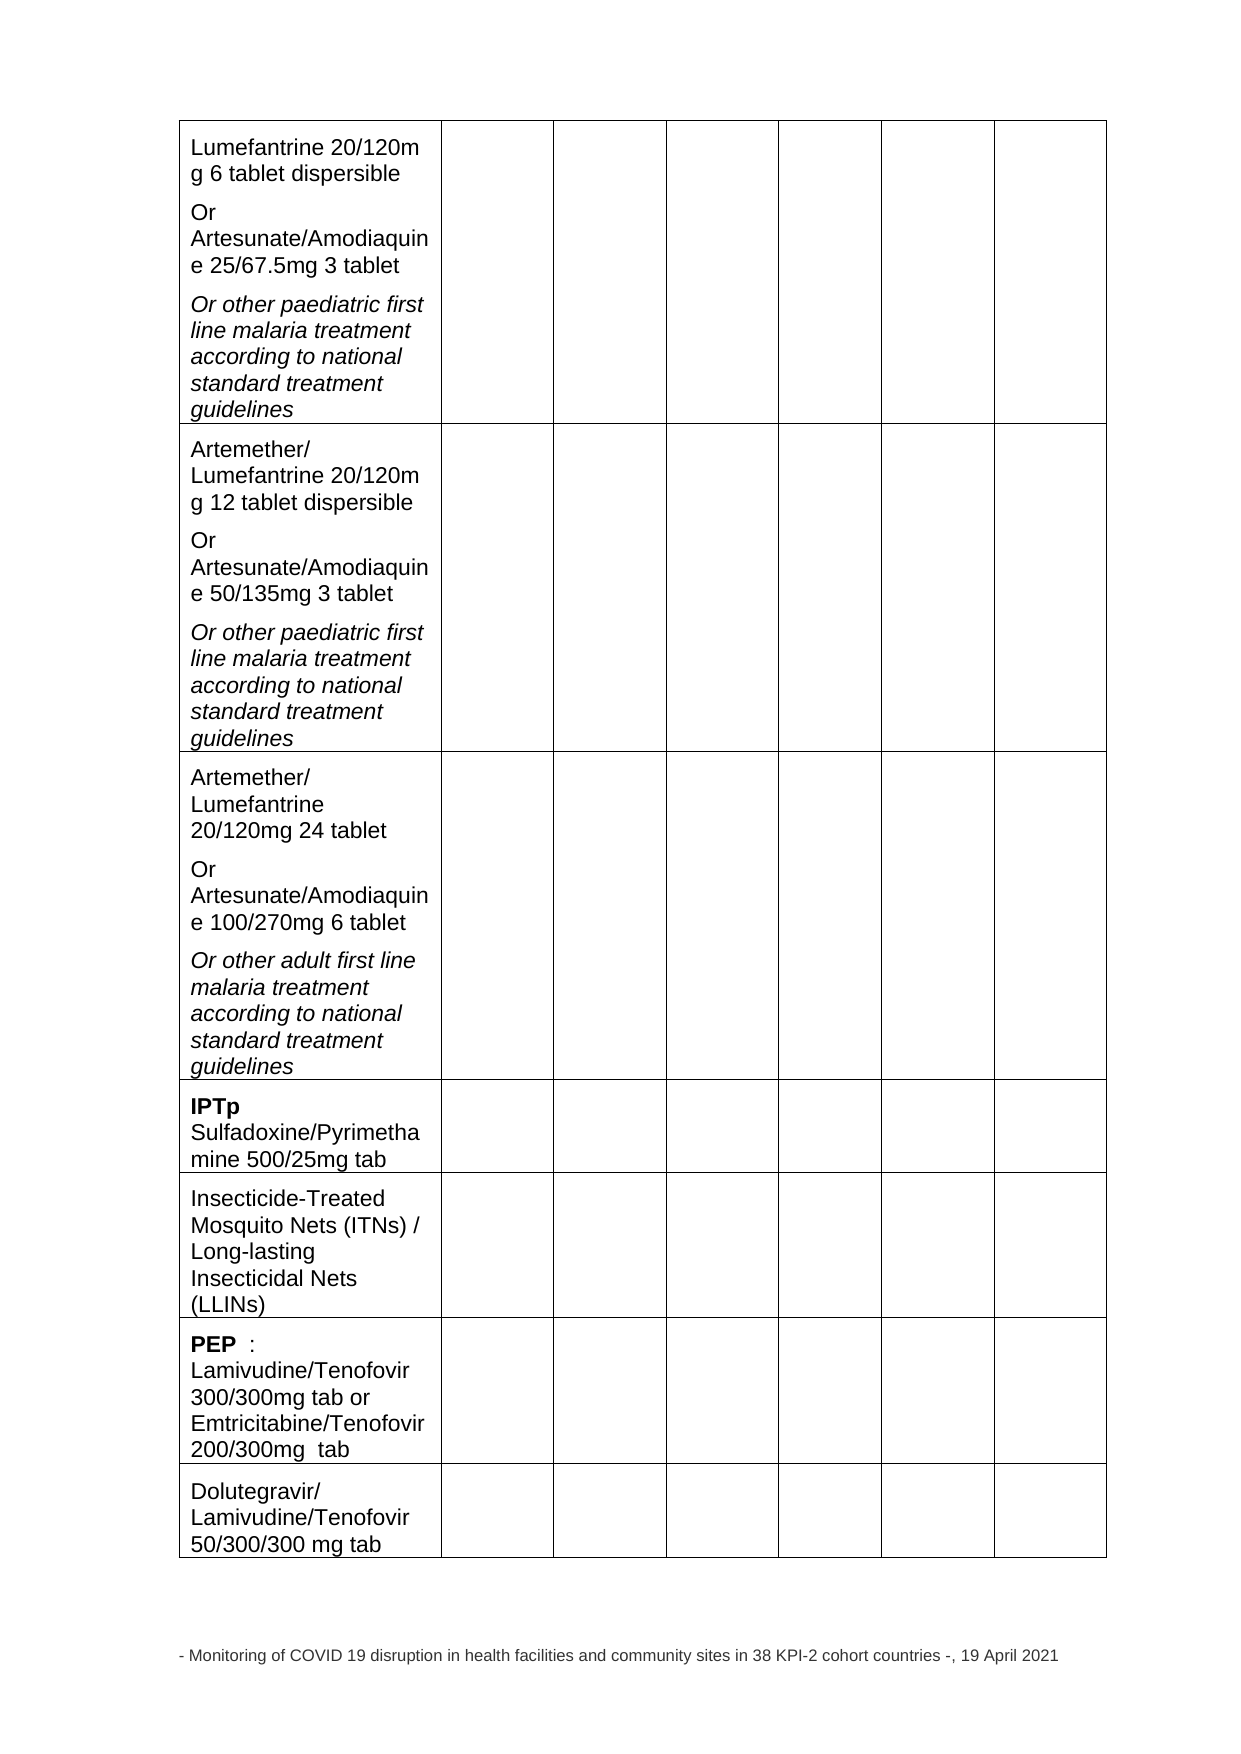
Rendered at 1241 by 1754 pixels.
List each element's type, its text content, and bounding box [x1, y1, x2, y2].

table_cell [554, 121, 666, 422]
table_cell [442, 1173, 553, 1317]
table_cell [554, 1080, 666, 1172]
table_cell [995, 424, 1106, 751]
table_cell [882, 121, 994, 422]
table_cell [779, 424, 881, 751]
table_cell PEP : Lamivudine/Tenofovir 300/300mg tab or Emtricitabine/Tenofovir 200/300mg tab [180, 1318, 441, 1462]
table_cell [442, 1080, 553, 1172]
table_cell [667, 752, 778, 1079]
table_cell Insecticide-Treated Mosquito Nets (ITNs) / Long-lasting Insecticidal Nets (LLINs) [180, 1173, 441, 1317]
table_cell Artemether/Lumefantrine 20/120mg 24 tablet Or Artesunate/Amodiaquine 100/270mg 6 tablet Or other adult first line malaria treatment according to national standard treatment guidelines [180, 752, 441, 1079]
table_cell [554, 1173, 666, 1317]
table_cell [882, 1464, 994, 1557]
table_cell IPTp Sulfadoxine/Pyrimethamine 500/25mg tab [180, 1080, 441, 1172]
table_cell Artemether/Lumefantrine 20/120mg 12 tablet dispersible Or Artesunate/Amodiaquine 50/135mg 3 tablet Or other paediatric first line malaria treatment according to national standard treatment guidelines [180, 424, 441, 751]
table_cell [995, 752, 1106, 1079]
table_cell [882, 1173, 994, 1317]
table_cell [882, 752, 994, 1079]
table_cell [779, 1464, 881, 1557]
table_cell [882, 1080, 994, 1172]
table_cell [779, 1080, 881, 1172]
table_cell [554, 424, 666, 751]
table_cell [779, 1318, 881, 1462]
table_cell [779, 1173, 881, 1317]
table_cell [442, 752, 553, 1079]
table_cell [995, 1080, 1106, 1172]
table_cell [779, 752, 881, 1079]
table_cell [442, 1318, 553, 1462]
table_cell [442, 1464, 553, 1557]
table_cell [779, 121, 881, 422]
table_cell [667, 424, 778, 751]
table_cell [667, 1173, 778, 1317]
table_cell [180, 1464, 441, 1557]
table_cell [442, 121, 553, 422]
table_cell [667, 1080, 778, 1172]
table_cell [995, 1318, 1106, 1462]
table_cell [995, 1464, 1106, 1557]
table_cell [554, 752, 666, 1079]
table_cell [995, 121, 1106, 422]
table_cell [667, 1318, 778, 1462]
table_cell [882, 424, 994, 751]
table_cell [442, 424, 553, 751]
table_cell [995, 1173, 1106, 1317]
table_cell [554, 1464, 666, 1557]
table_cell [882, 1318, 994, 1462]
table_cell [554, 1318, 666, 1462]
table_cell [180, 121, 441, 422]
table_cell [667, 1464, 778, 1557]
table_cell [667, 121, 778, 422]
